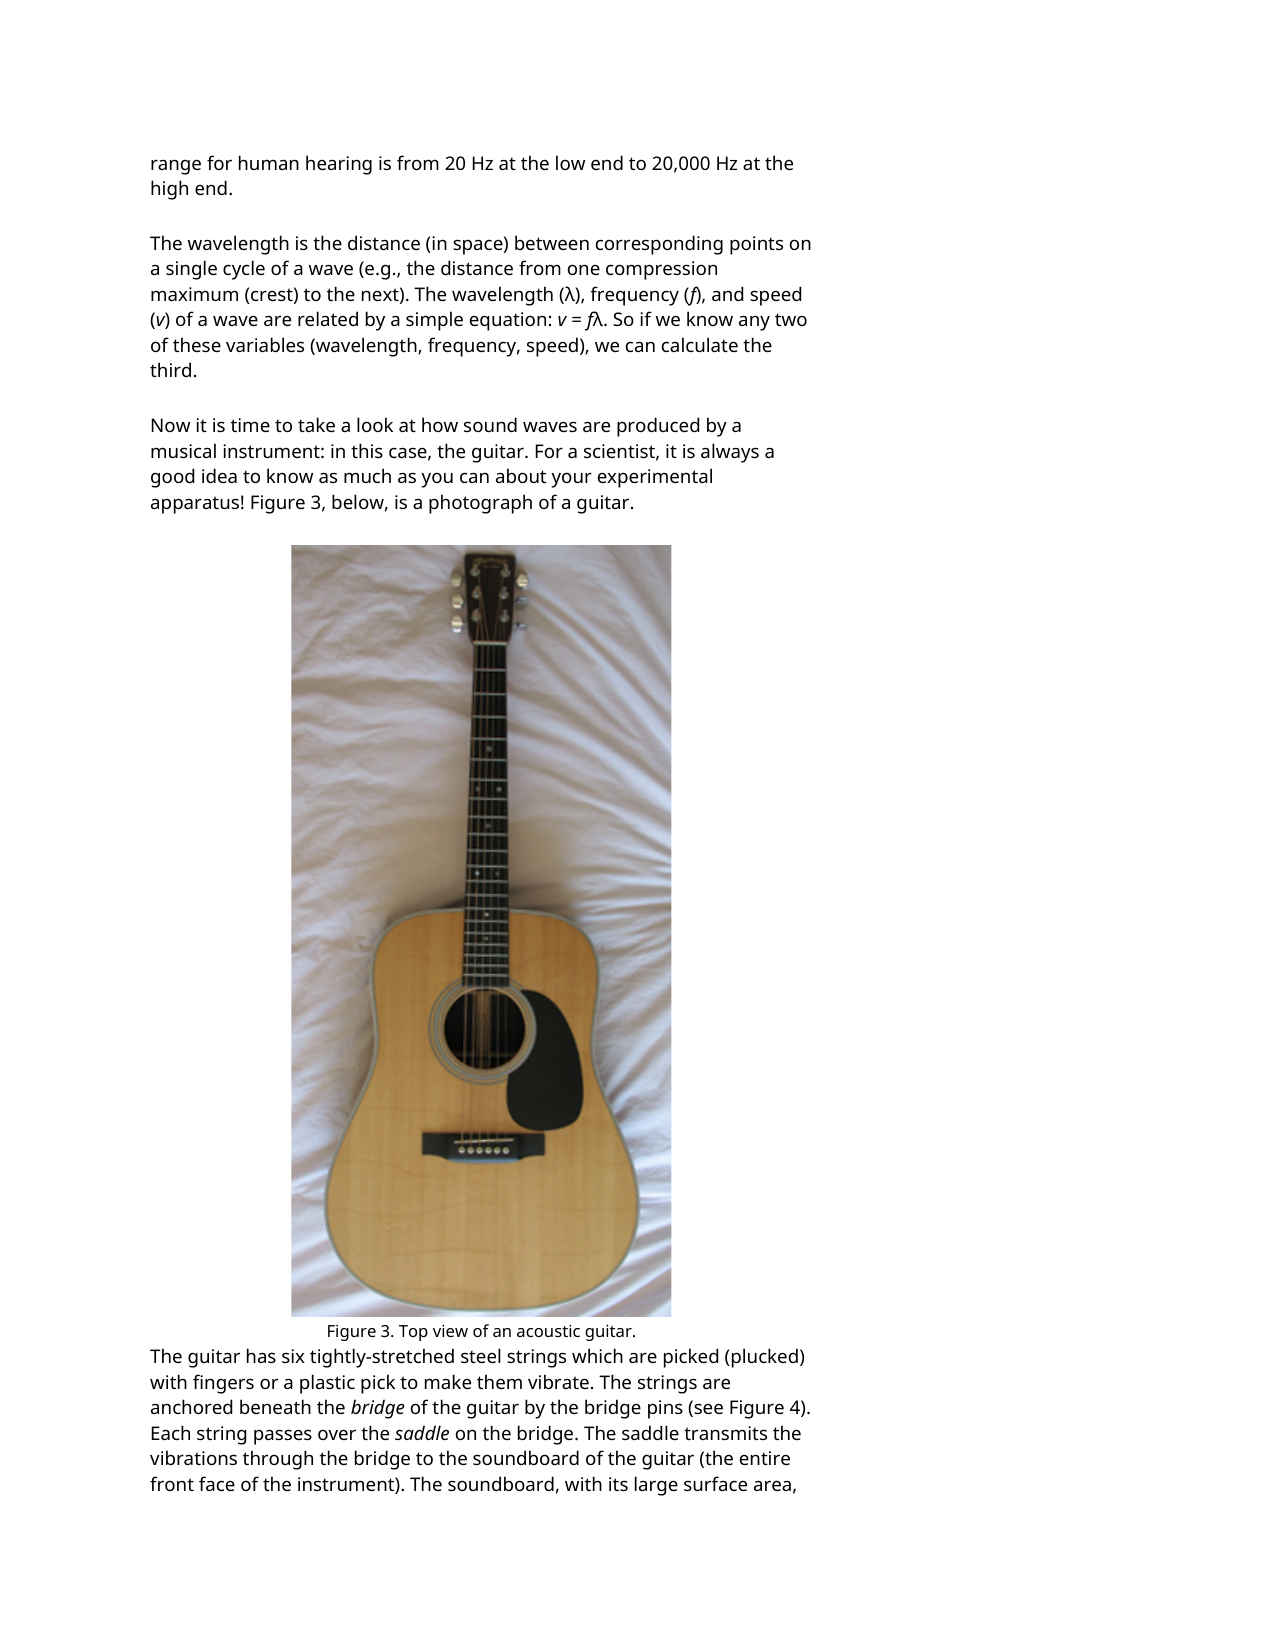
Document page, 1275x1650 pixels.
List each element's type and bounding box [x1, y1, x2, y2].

picture [291, 545, 672, 1317]
table_header [150, 150, 813, 1497]
